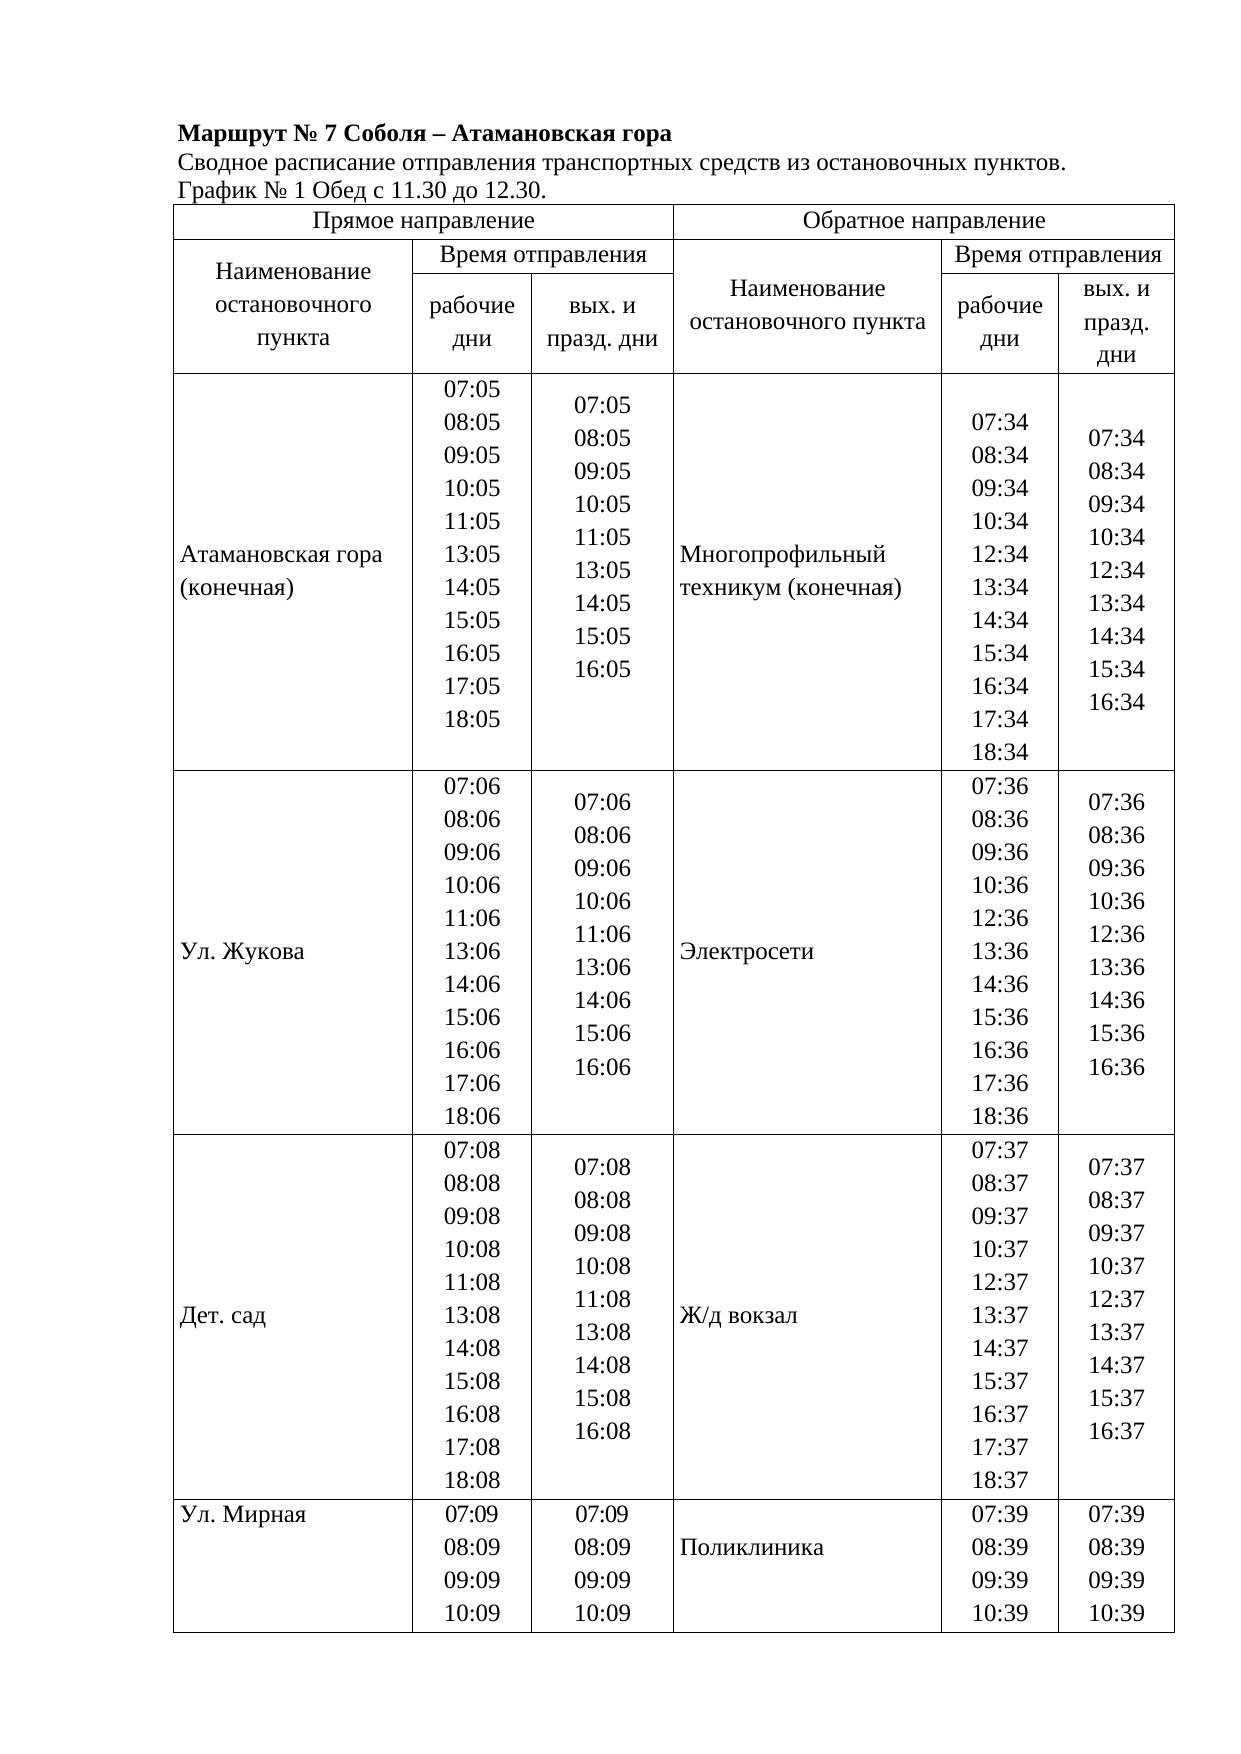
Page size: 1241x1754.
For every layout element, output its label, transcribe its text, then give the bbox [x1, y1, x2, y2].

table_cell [532, 1500, 673, 1632]
text Сводное расписание отправления транспортных средств из остановочных пунктов. [177, 147, 1152, 176]
table_cell 07:06 08:06 09:06 10:06 11:06 13:06 14:06 15:06 16:06 [532, 771, 673, 1134]
table_cell 07:08 08:08 09:08 10:08 11:08 13:08 14:08 15:08 16:08 17:08 18:08 [413, 1135, 531, 1498]
table_cell Время отправления [413, 240, 673, 272]
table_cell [1059, 1500, 1174, 1632]
table_header Прямое направление [174, 205, 673, 238]
table_cell Наименование остановочного пункта [174, 240, 412, 373]
table_cell Ул. Жукова [174, 771, 412, 1134]
table_cell 07:08 08:08 09:08 10:08 11:08 13:08 14:08 15:08 16:08 [532, 1135, 673, 1498]
table_cell Дет. сад [174, 1135, 412, 1498]
table_cell Наименование остановочного пункта [674, 240, 941, 373]
table_cell 07:36 08:36 09:36 10:36 12:36 13:36 14:36 15:36 16:36 [1059, 771, 1174, 1134]
table_cell вых. и празд. дни [532, 274, 673, 373]
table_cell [942, 1500, 1058, 1632]
table_cell Электросети [674, 771, 941, 1134]
table_cell Ул. Мирная [174, 1500, 412, 1632]
text Маршрут № 7 Соболя – Атамановская гора [177, 118, 1152, 147]
table_cell 07:37 08:37 09:37 10:37 12:37 13:37 14:37 15:37 16:37 17:37 18:37 [942, 1135, 1058, 1498]
table_cell 07:34 08:34 09:34 10:34 12:34 13:34 14:34 15:34 16:34 [1059, 374, 1174, 770]
table_cell рабочие дни [413, 274, 531, 373]
table_cell Время отправления [942, 240, 1174, 272]
table_cell вых. и празд. дни [1059, 274, 1174, 373]
table_header Обратное направление [674, 205, 1174, 238]
text График № 1 Обед с 11.30 до 12.30. [177, 176, 1152, 204]
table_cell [413, 1500, 531, 1632]
table_cell 07:37 08:37 09:37 10:37 12:37 13:37 14:37 15:37 16:37 [1059, 1135, 1174, 1498]
table_cell 07:05 08:05 09:05 10:05 11:05 13:05 14:05 15:05 16:05 17:05 18:05 [413, 374, 531, 770]
table_cell 07:36 08:36 09:36 10:36 12:36 13:36 14:36 15:36 16:36 17:36 18:36 [942, 771, 1058, 1134]
table_cell Ж/д вокзал [674, 1135, 941, 1498]
table_cell рабочие дни [942, 274, 1058, 373]
table_cell 07:06 08:06 09:06 10:06 11:06 13:06 14:06 15:06 16:06 17:06 18:06 [413, 771, 531, 1134]
table_cell Поликлиника [674, 1500, 941, 1632]
table_cell Многопрофильный техникум (конечная) [674, 374, 941, 770]
table_cell 07:05 08:05 09:05 10:05 11:05 13:05 14:05 15:05 16:05 [532, 374, 673, 770]
table_cell Атамановская гора (конечная) [174, 374, 412, 770]
table_cell 07:34 08:34 09:34 10:34 12:34 13:34 14:34 15:34 16:34 17:34 18:34 [942, 374, 1058, 770]
